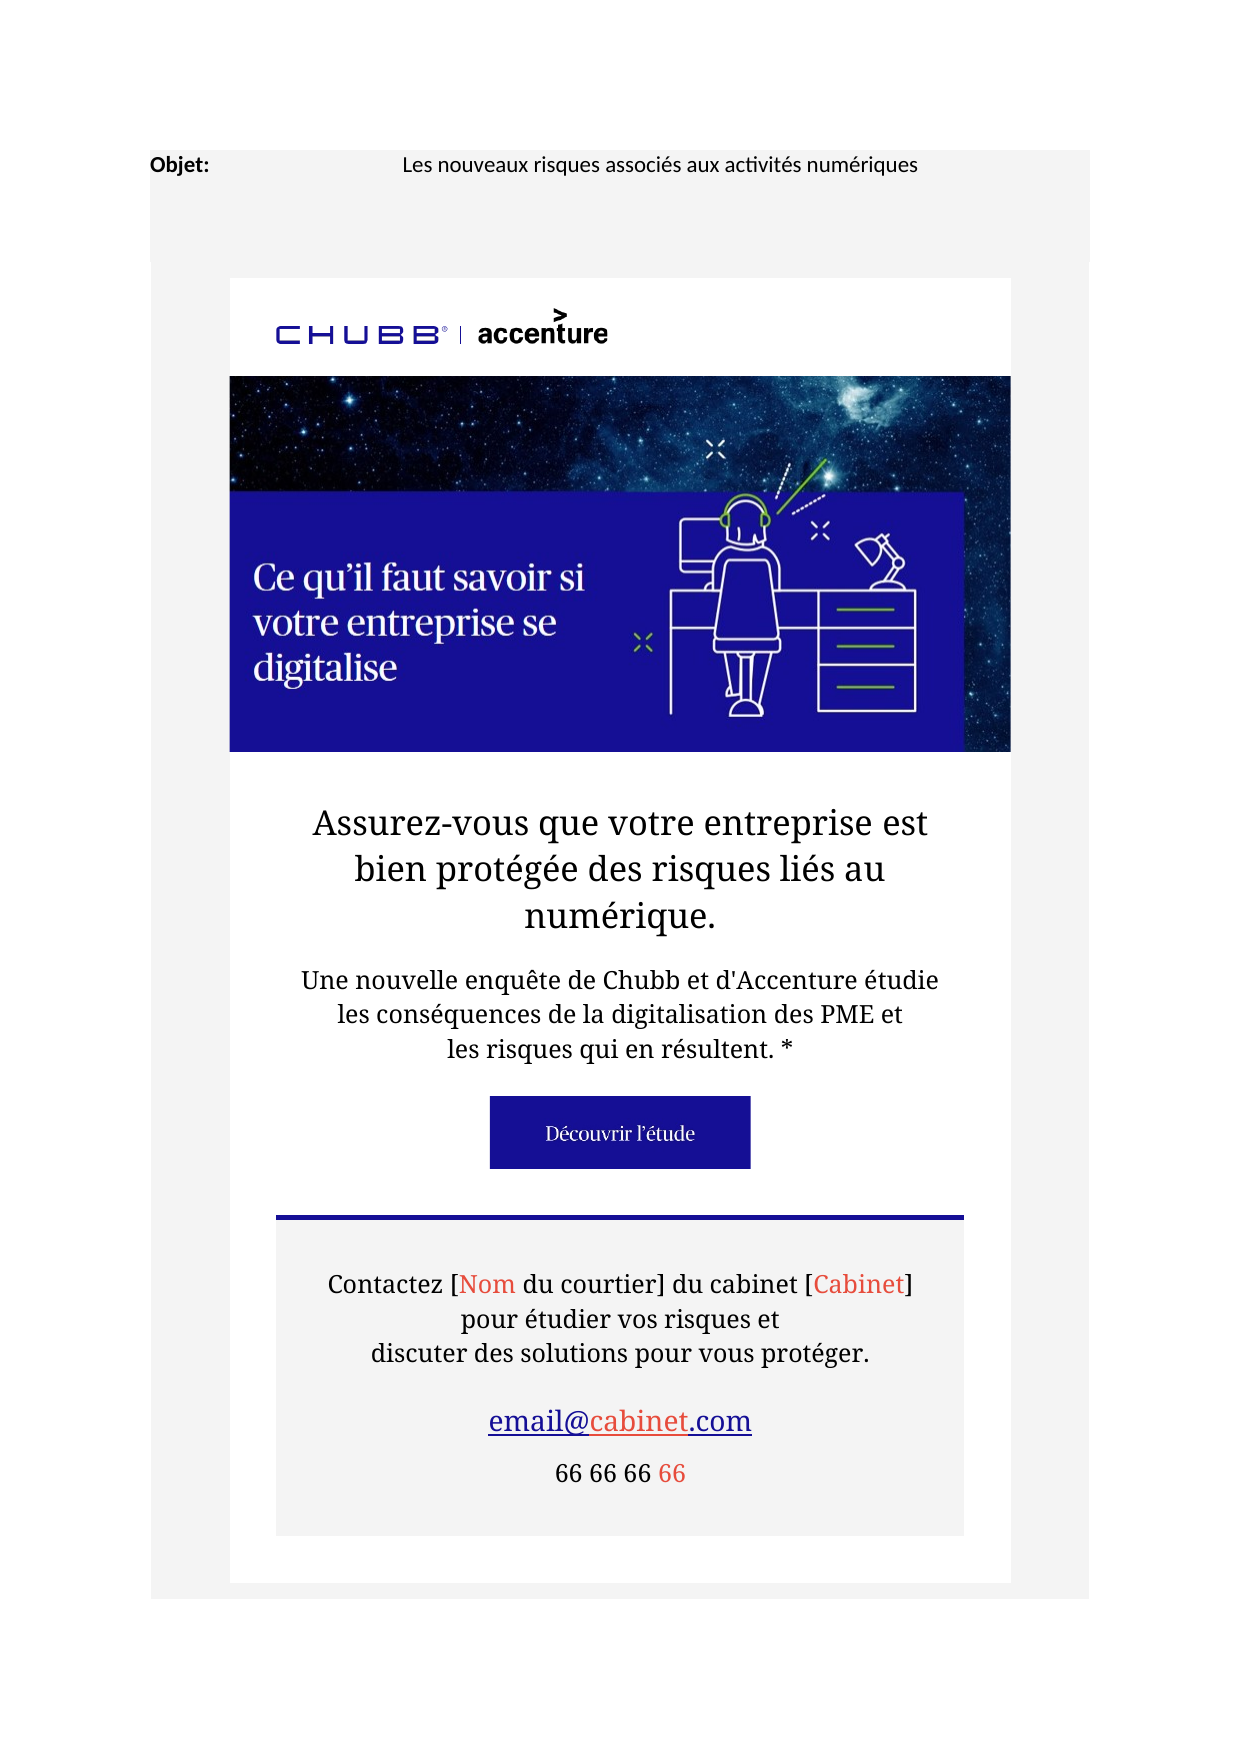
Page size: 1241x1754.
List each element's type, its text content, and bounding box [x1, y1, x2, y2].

text Objet: Les nouveaux risques associés aux activités numériques [150, 150, 1090, 178]
picture [276, 308, 608, 345]
picture [229, 376, 1011, 752]
picture [489, 1096, 751, 1169]
